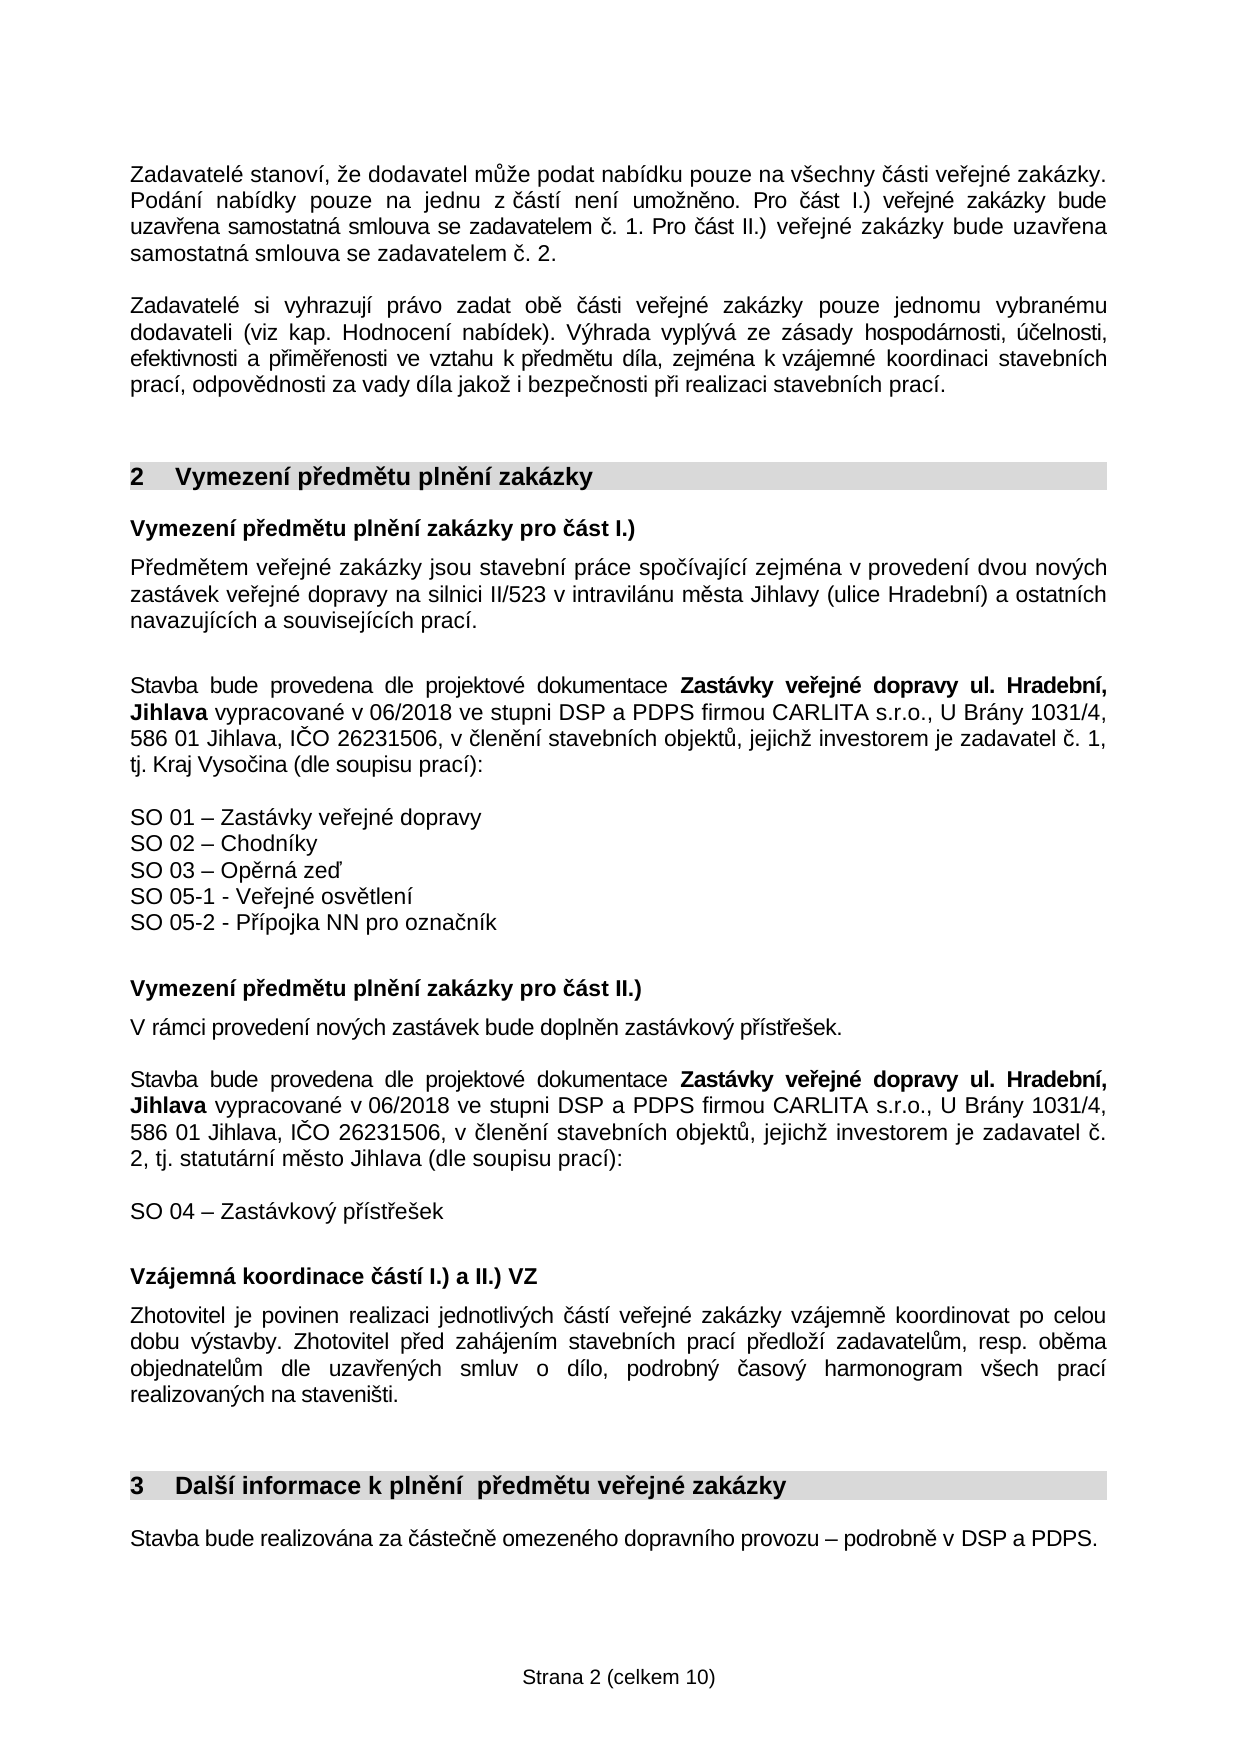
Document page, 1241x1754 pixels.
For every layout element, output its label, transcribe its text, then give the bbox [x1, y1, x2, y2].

title Zadavatelé stanoví, že dodavatel může podat nabídku pouze na všechny části veřejné zakázky. Podání nabídky pouze na jednu z částí není umožněno. Pro část I.) veřejné zakázky bude uzavřena samostatná smlouva se zadavatelem č. 1. Pro část II.) veřejné zakázky bude uzavřena samostatná smlouva se zadavatelem č. 2. [130, 161, 1107, 266]
text V rámci provedení nových zastávek bude doplněn zastávkový přístřešek. [130, 1013, 1107, 1040]
text Předmětem veřejné zakázky jsou stavební práce spočívající zejména v provedení dvou nových zastávek veřejné dopravy na silnici II/523 v intravilánu města Jihlavy (ulice Hradební) a ostatních navazujících a souvisejících prací. [130, 554, 1107, 633]
text SO 05-1 - Veřejné osvětlení [130, 883, 1107, 909]
text Vzájemná koordinace částí I.) a II.) VZ [130, 1263, 1107, 1289]
text SO 03 – Opěrná zeď [130, 857, 1107, 883]
text Vymezení předmětu plnění zakázky pro část I.) [130, 515, 1107, 542]
text SO 04 – Zastávkový přístřešek [130, 1198, 1107, 1224]
text Stavba bude provedena dle projektové dokumentace Zastávky veřejné dopravy ul. Hradební, Jihlava vypracované v 06/2018 ve stupni DSP a PDPS firmou CARLITA s.r.o., U Brány 1031/4, 586 01 Jihlava, IČO 26231506, v členění stavebních objektů, jejichž investorem je zadavatel č. 1, tj. Kraj Vysočina (dle soupisu prací): [130, 672, 1107, 778]
subtitle Vymezení předmětu plnění zakázky [130, 462, 1107, 490]
subtitle Další informace k plnění předmětu veřejné zakázky [130, 1471, 1107, 1500]
text Stavba bude provedena dle projektové dokumentace Zastávky veřejné dopravy ul. Hradební, Jihlava vypracované v 06/2018 ve stupni DSP a PDPS firmou CARLITA s.r.o., U Brány 1031/4, 586 01 Jihlava, IČO 26231506, v členění stavebních objektů, jejichž investorem je zadavatel č. 2, tj. statutární město Jihlava (dle soupisu prací): [130, 1066, 1107, 1172]
text SO 05-2 - Přípojka NN pro označník [130, 909, 1107, 936]
text Zhotovitel je povinen realizaci jednotlivých částí veřejné zakázky vzájemně koordinovat po celou dobu výstavby. Zhotovitel před zahájením stavebních prací předloží zadavatelům, resp. oběma objednatelům dle uzavřených smluv o dílo, podrobný časový harmonogram všech prací realizovaných na staveništi. [130, 1302, 1107, 1407]
text Vymezení předmětu plnění zakázky pro část II.) [130, 974, 1107, 1001]
text SO 02 – Chodníky [130, 830, 1107, 857]
title Zadavatelé si vyhrazují právo zadat obě části veřejné zakázky pouze jednomu vybranému dodavateli (viz kap. Hodnocení nabídek). Výhrada vyplývá ze zásady hospodárnosti, účelnosti, efektivnosti a přiměřenosti ve vztahu k předmětu díla, zejména k vzájemné koordinaci stavebních prací, odpovědnosti za vady díla jakož i bezpečnosti při realizaci stavebních prací. [130, 292, 1107, 398]
text Stavba bude realizována za částečně omezeného dopravního provozu – podrobně v DSP a PDPS. [130, 1525, 1107, 1551]
text SO 01 – Zastávky veřejné dopravy [130, 804, 1107, 830]
